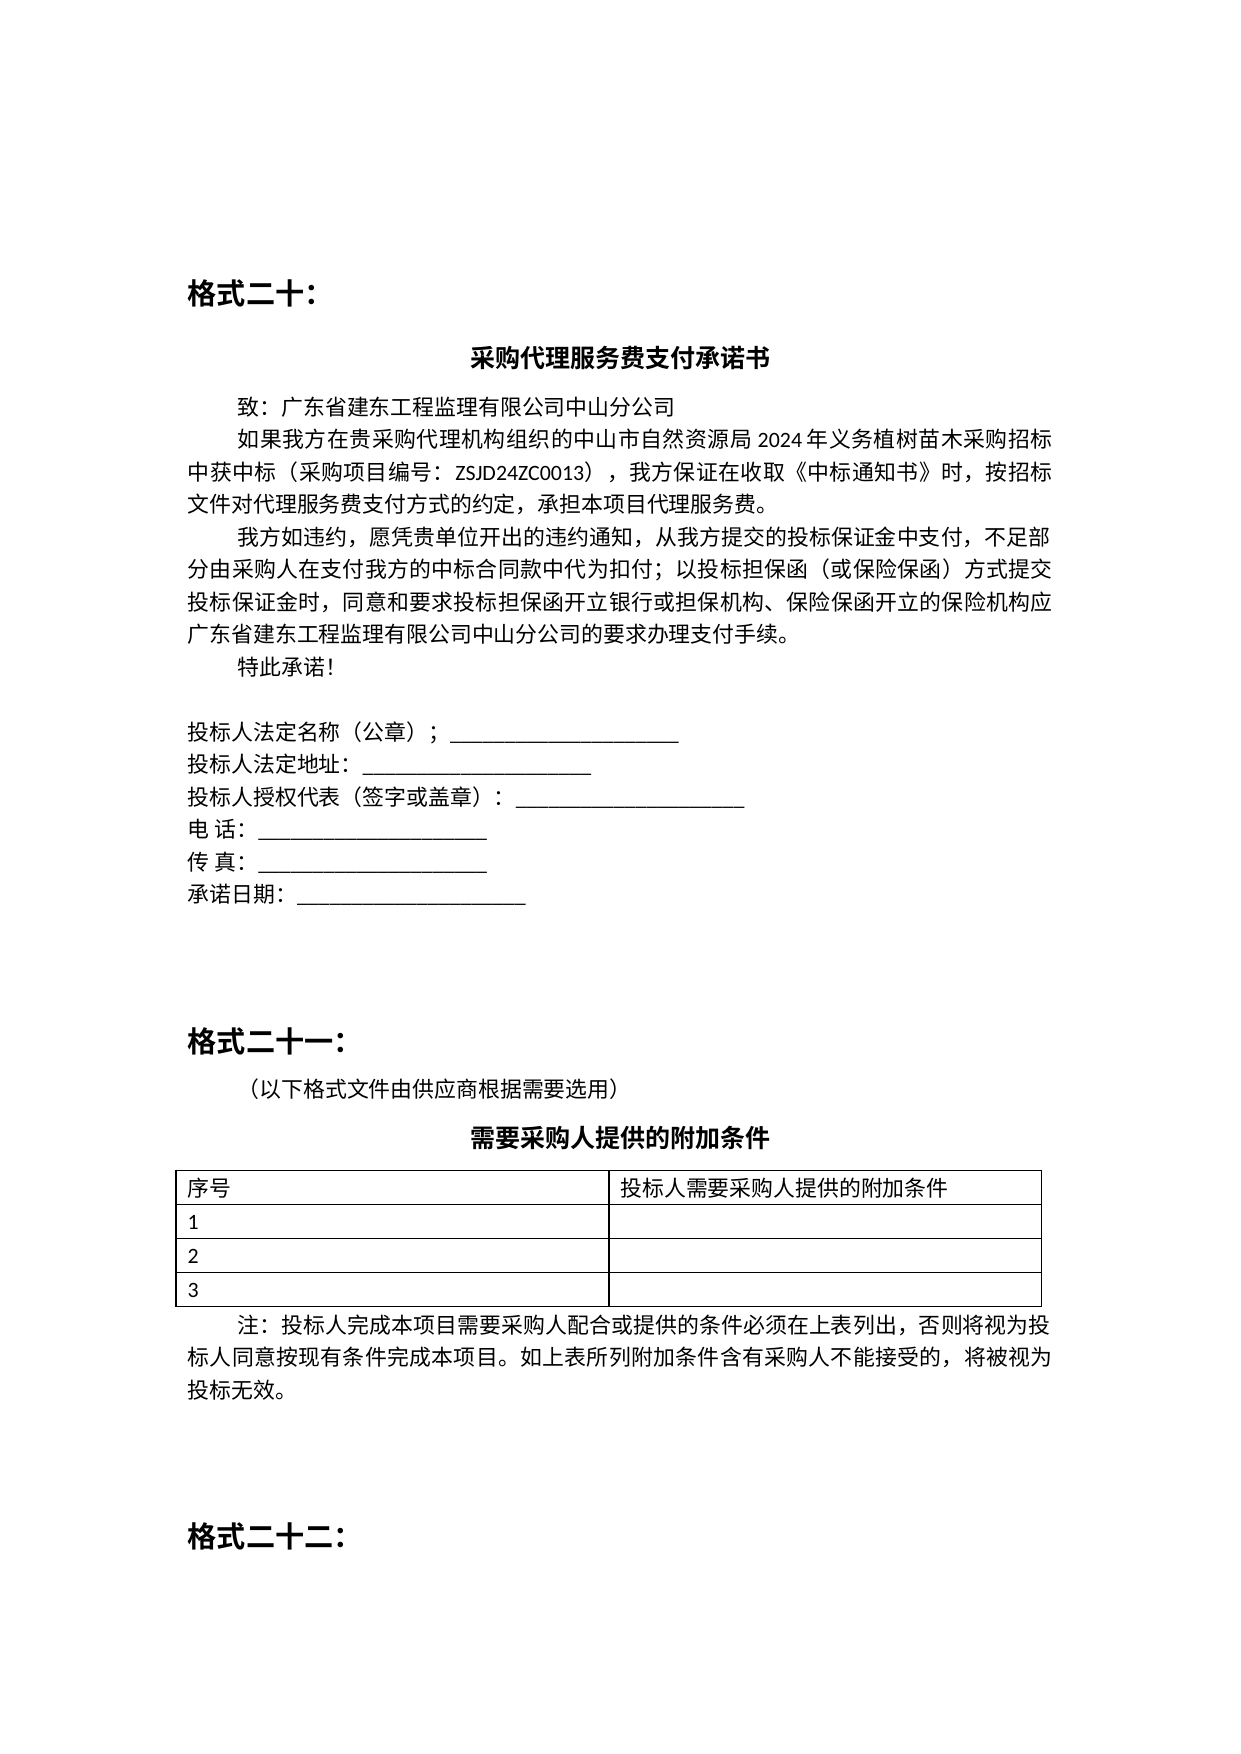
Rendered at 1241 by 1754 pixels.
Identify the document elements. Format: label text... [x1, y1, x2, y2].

table_cell 2 [177, 1239, 608, 1272]
text 格式二十： [187, 259, 1053, 324]
text 承诺日期：_____________________ [187, 877, 1053, 909]
text 投标人授权代表（签字或盖章）：_____________________ [187, 779, 1053, 812]
text 我方如违约，愿凭贵单位开出的违约通知，从我方提交的投标保证金中支付，不足部分由采购人在支付我方的中标合同款中代为扣付；以投标担保函（或保险保函）方式提交投标保证金时，同意和要求投标担保函开立银行或担保机构、保险保函开立的保险机构应广东省建东工程监理有限公司中山分公司的要求办理支付手续。 [187, 519, 1053, 649]
table_header 投标人需要采购人提供的附加条件 [610, 1171, 1041, 1203]
table_cell 3 [177, 1273, 608, 1306]
text 电 话：_____________________ [187, 812, 1053, 844]
text 传 真：_____________________ [187, 844, 1053, 877]
text 需要采购人提供的附加条件 [187, 1104, 1053, 1169]
text 投标人法定地址：_____________________ [187, 747, 1053, 779]
text （以下格式文件由供应商根据需要选用） [187, 1072, 1053, 1104]
table_cell [610, 1239, 1041, 1272]
text 如果我方在贵采购代理机构组织的中山市自然资源局2024年义务植树苗木采购招标中获中标（采购项目编号：ZSJD24ZC0013），我方保证在收取《中标通知书》时，按招标文件对代理服务费支付方式的约定，承担本项目代理服务费。 [187, 422, 1053, 519]
table_header 序号 [177, 1171, 608, 1203]
text 格式二十二： [187, 1502, 1053, 1567]
text 致：广东省建东工程监理有限公司中山分公司 [187, 389, 1053, 422]
text 特此承诺！ [187, 649, 1053, 682]
table_cell [610, 1273, 1041, 1306]
table_cell 1 [177, 1205, 608, 1238]
table_cell [610, 1205, 1041, 1238]
text 投标人法定名称（公章）；_____________________ [187, 714, 1053, 747]
text 采购代理服务费支付承诺书 [187, 324, 1053, 389]
text 格式二十一： [187, 1007, 1053, 1072]
text 注：投标人完成本项目需要采购人配合或提供的条件必须在上表列出，否则将视为投标人同意按现有条件完成本项目。如上表所列附加条件含有采购人不能接受的，将被视为投标无效。 [187, 1307, 1053, 1405]
